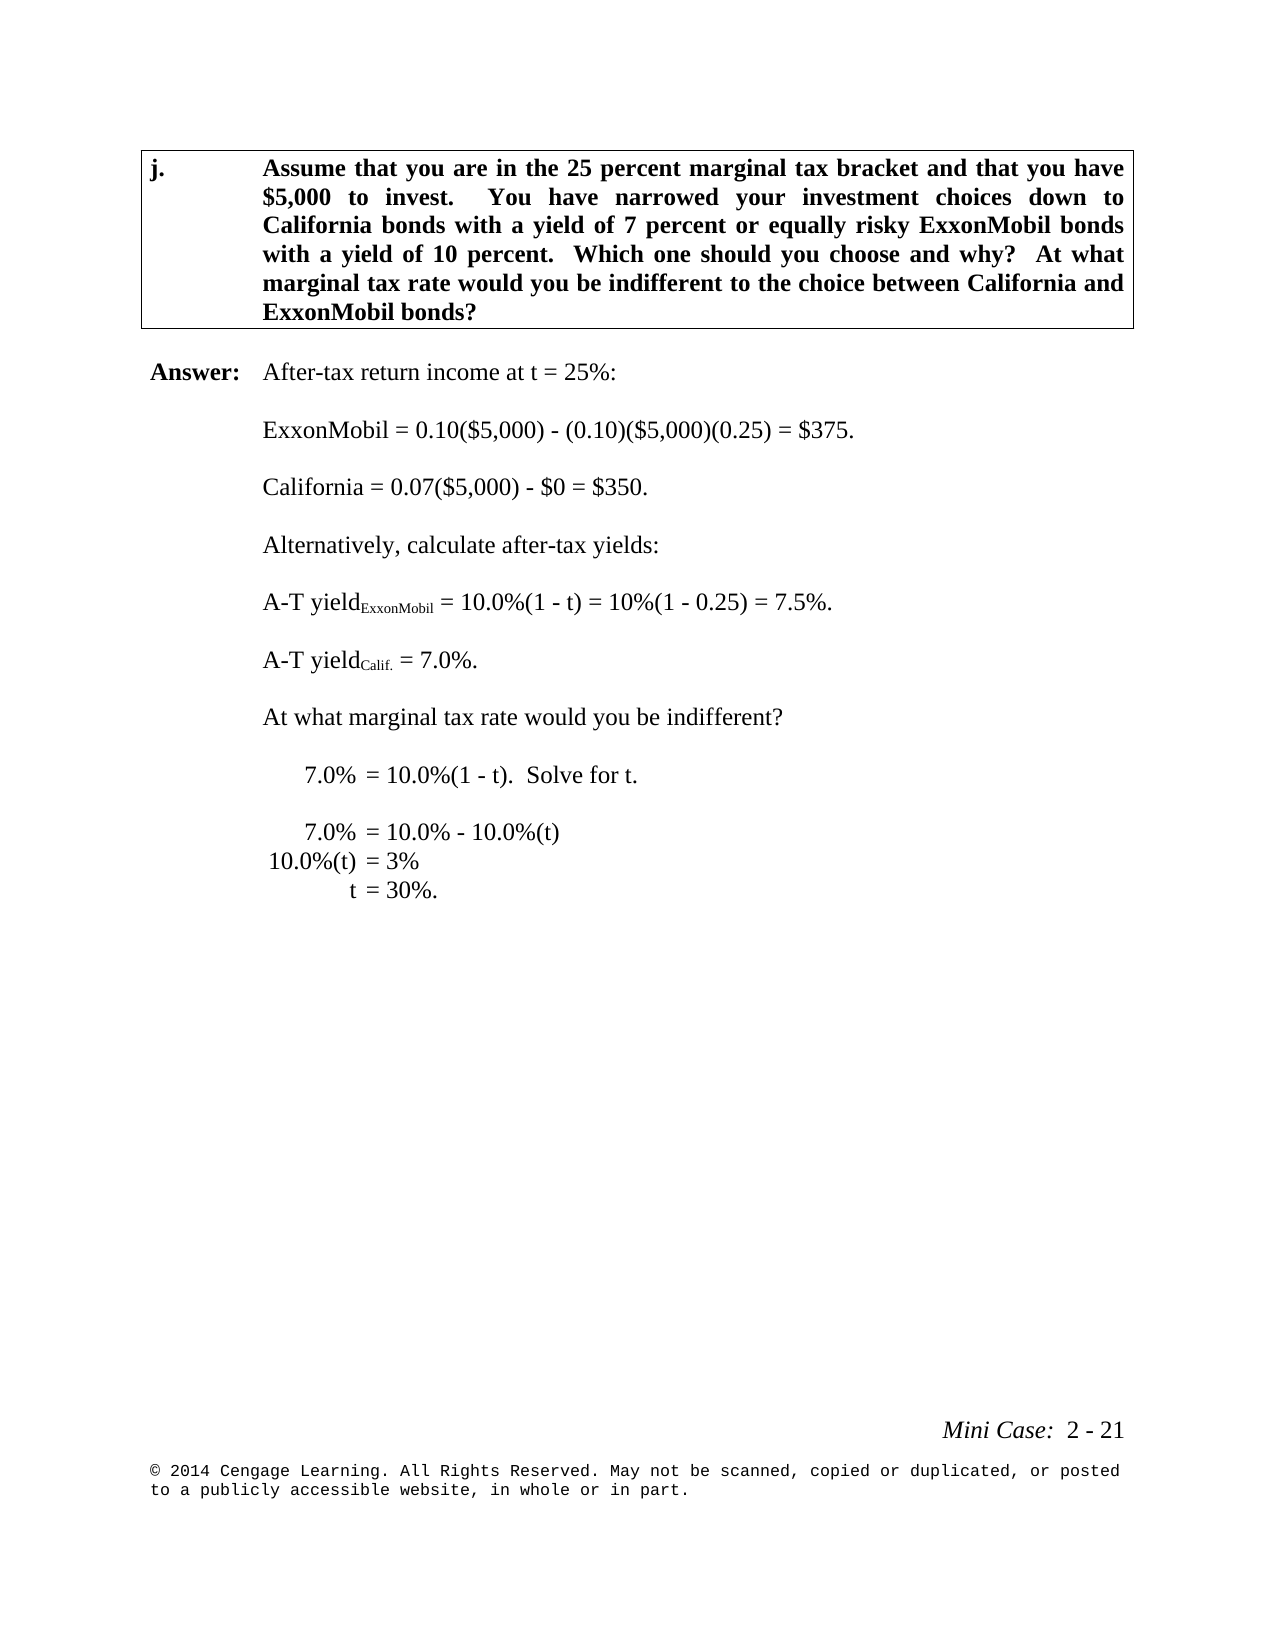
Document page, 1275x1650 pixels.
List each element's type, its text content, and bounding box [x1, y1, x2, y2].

text Alternatively, calculate after-tax yields: [150, 530, 1125, 559]
text ExxonMobil = 0.10($5,000) - (0.10)($5,000)(0.25) = $375. [150, 415, 1125, 444]
text j. Assume that you are in the 25 percent marginal tax bracket and that you have $5,000 to invest. You have narrowed your investment choices down to bonds with a yield of 7 percent or equally risky ExxonMobil bonds with a yield of 10 percent. Which one should you choose and why? At what marginal tax rate would you be indifferent to the choice between and ExxonMobil bonds? [142, 151, 1133, 328]
text t = 30%. [225, 875, 1125, 904]
text = 0.07($5,000) - $0 = $350. [150, 472, 1125, 501]
text 7.0% = 10.0% - 10.0%(t) [150, 817, 1125, 846]
text A-T yieldExxonMobil = 10.0%(1 - t) = 10%(1 - 0.25) = 7.5%. [150, 587, 1125, 616]
text At what marginal tax rate would you be indifferent? [150, 702, 1125, 731]
text 10.0%(t) = 3% [262, 846, 1125, 875]
text 7.0% = 10.0%(1 - t). Solve for t. [225, 760, 1125, 789]
text A-T yieldCalif. = 7.0%. [150, 645, 1125, 674]
text Answer: After-tax return income at t = 25%: [150, 357, 1125, 386]
